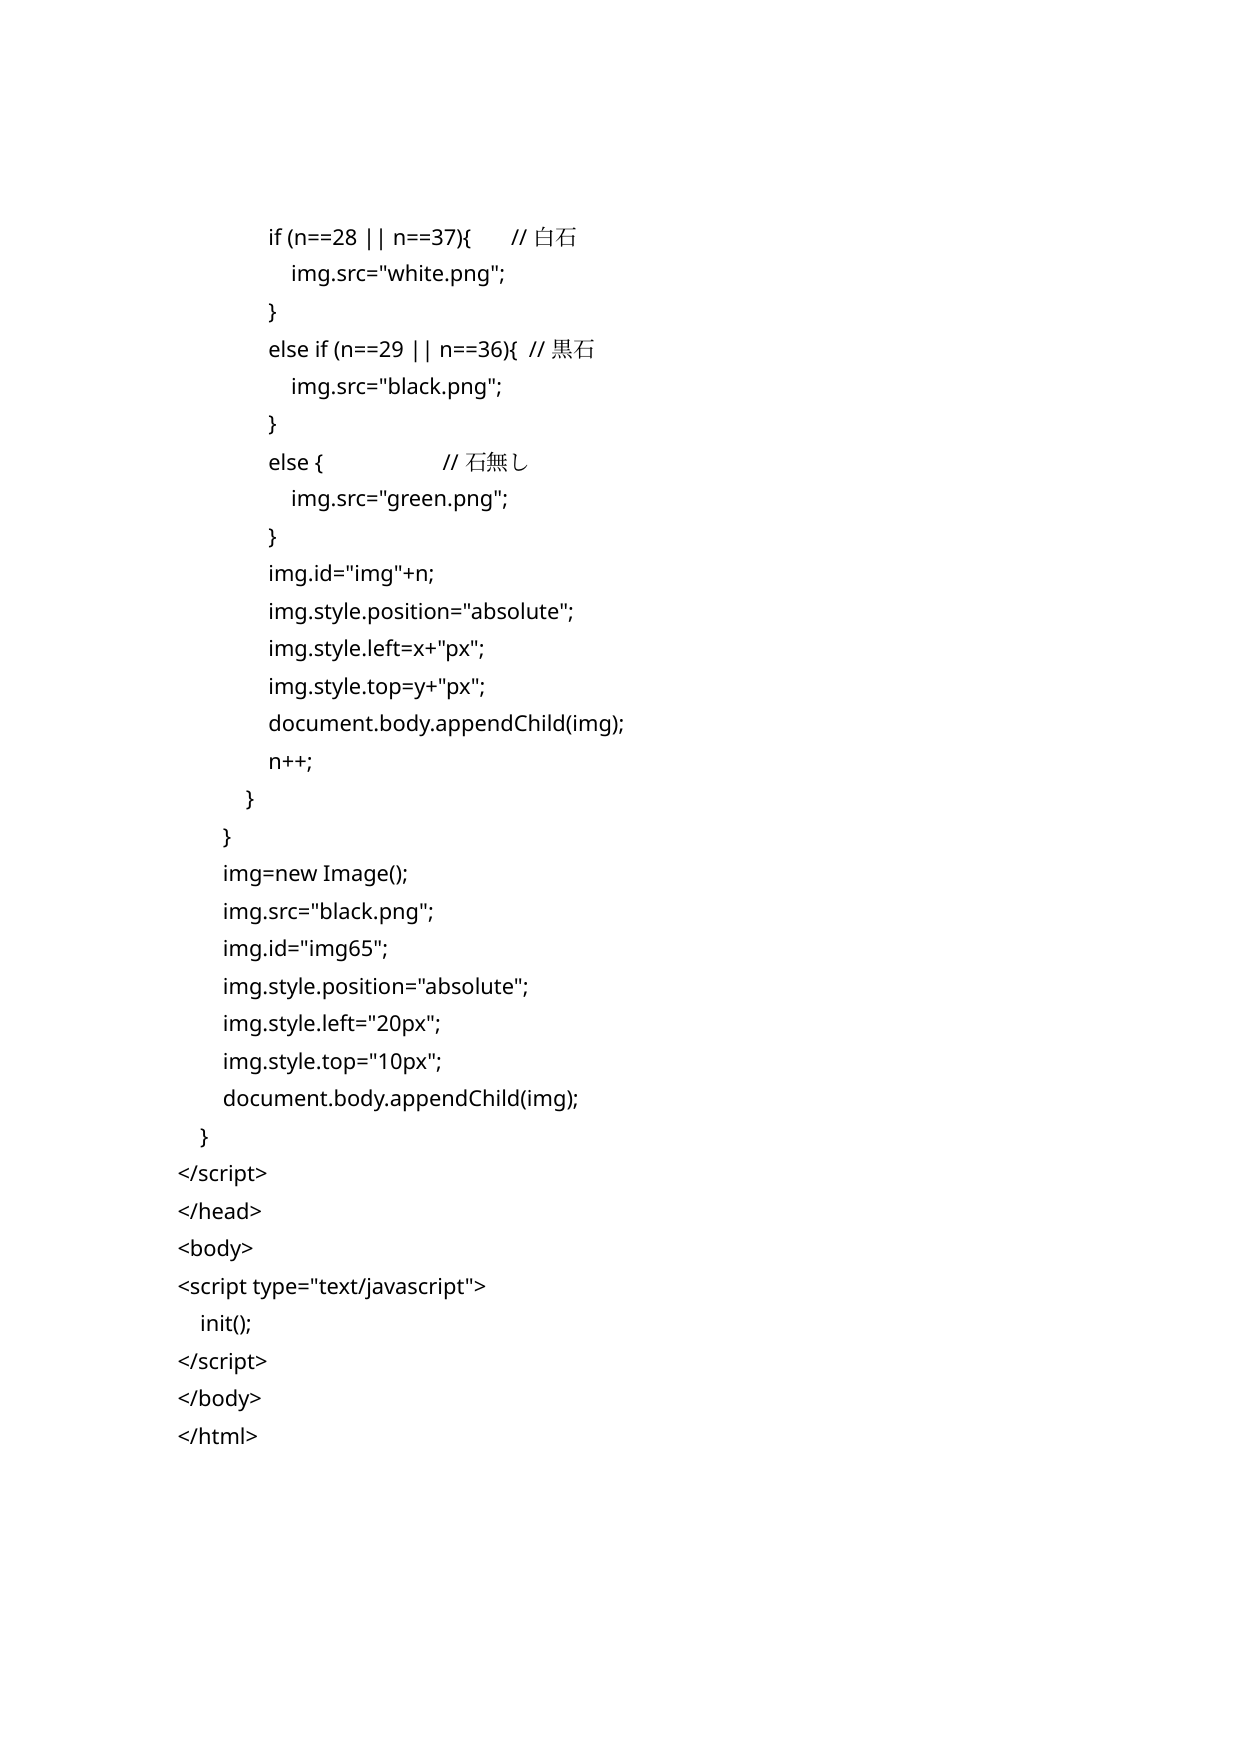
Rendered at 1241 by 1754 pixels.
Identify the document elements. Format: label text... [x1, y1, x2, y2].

text img.id="img"+n; [177, 554, 1063, 592]
text if (n==28 || n==37){ // 白石 [177, 217, 1063, 254]
text img.src="white.png"; [177, 254, 1063, 292]
text img.id="img65"; [177, 929, 1063, 967]
text } [177, 779, 1063, 817]
text </body> [177, 1379, 1063, 1417]
text } [177, 1117, 1063, 1154]
text } [177, 292, 1063, 329]
text document.body.appendChild(img); [177, 704, 1063, 742]
text } [177, 404, 1063, 442]
text img.style.top=y+"px"; [177, 667, 1063, 704]
text img.style.top="10px"; [177, 1042, 1063, 1079]
text <body> [177, 1229, 1063, 1267]
text init(); [177, 1304, 1063, 1342]
text n++; [177, 742, 1063, 779]
text img.src="black.png"; [177, 892, 1063, 929]
text img=new Image(); [177, 854, 1063, 892]
text </head> [177, 1192, 1063, 1229]
text img.style.left=x+"px"; [177, 629, 1063, 667]
text } [177, 517, 1063, 554]
text </script> [177, 1154, 1063, 1192]
text } [177, 817, 1063, 854]
text <script type="text/javascript"> [177, 1267, 1063, 1304]
text img.style.position="absolute"; [177, 967, 1063, 1004]
text document.body.appendChild(img); [177, 1079, 1063, 1117]
text </script> [177, 1342, 1063, 1379]
text img.style.left="20px"; [177, 1004, 1063, 1042]
text img.src="black.png"; [177, 367, 1063, 404]
text img.style.position="absolute"; [177, 592, 1063, 629]
text else { // 石無し [177, 442, 1063, 479]
text else if (n==29 || n==36){ // 黒石 [177, 329, 1063, 367]
text img.src="green.png"; [177, 479, 1063, 517]
text </html> [177, 1417, 1063, 1454]
